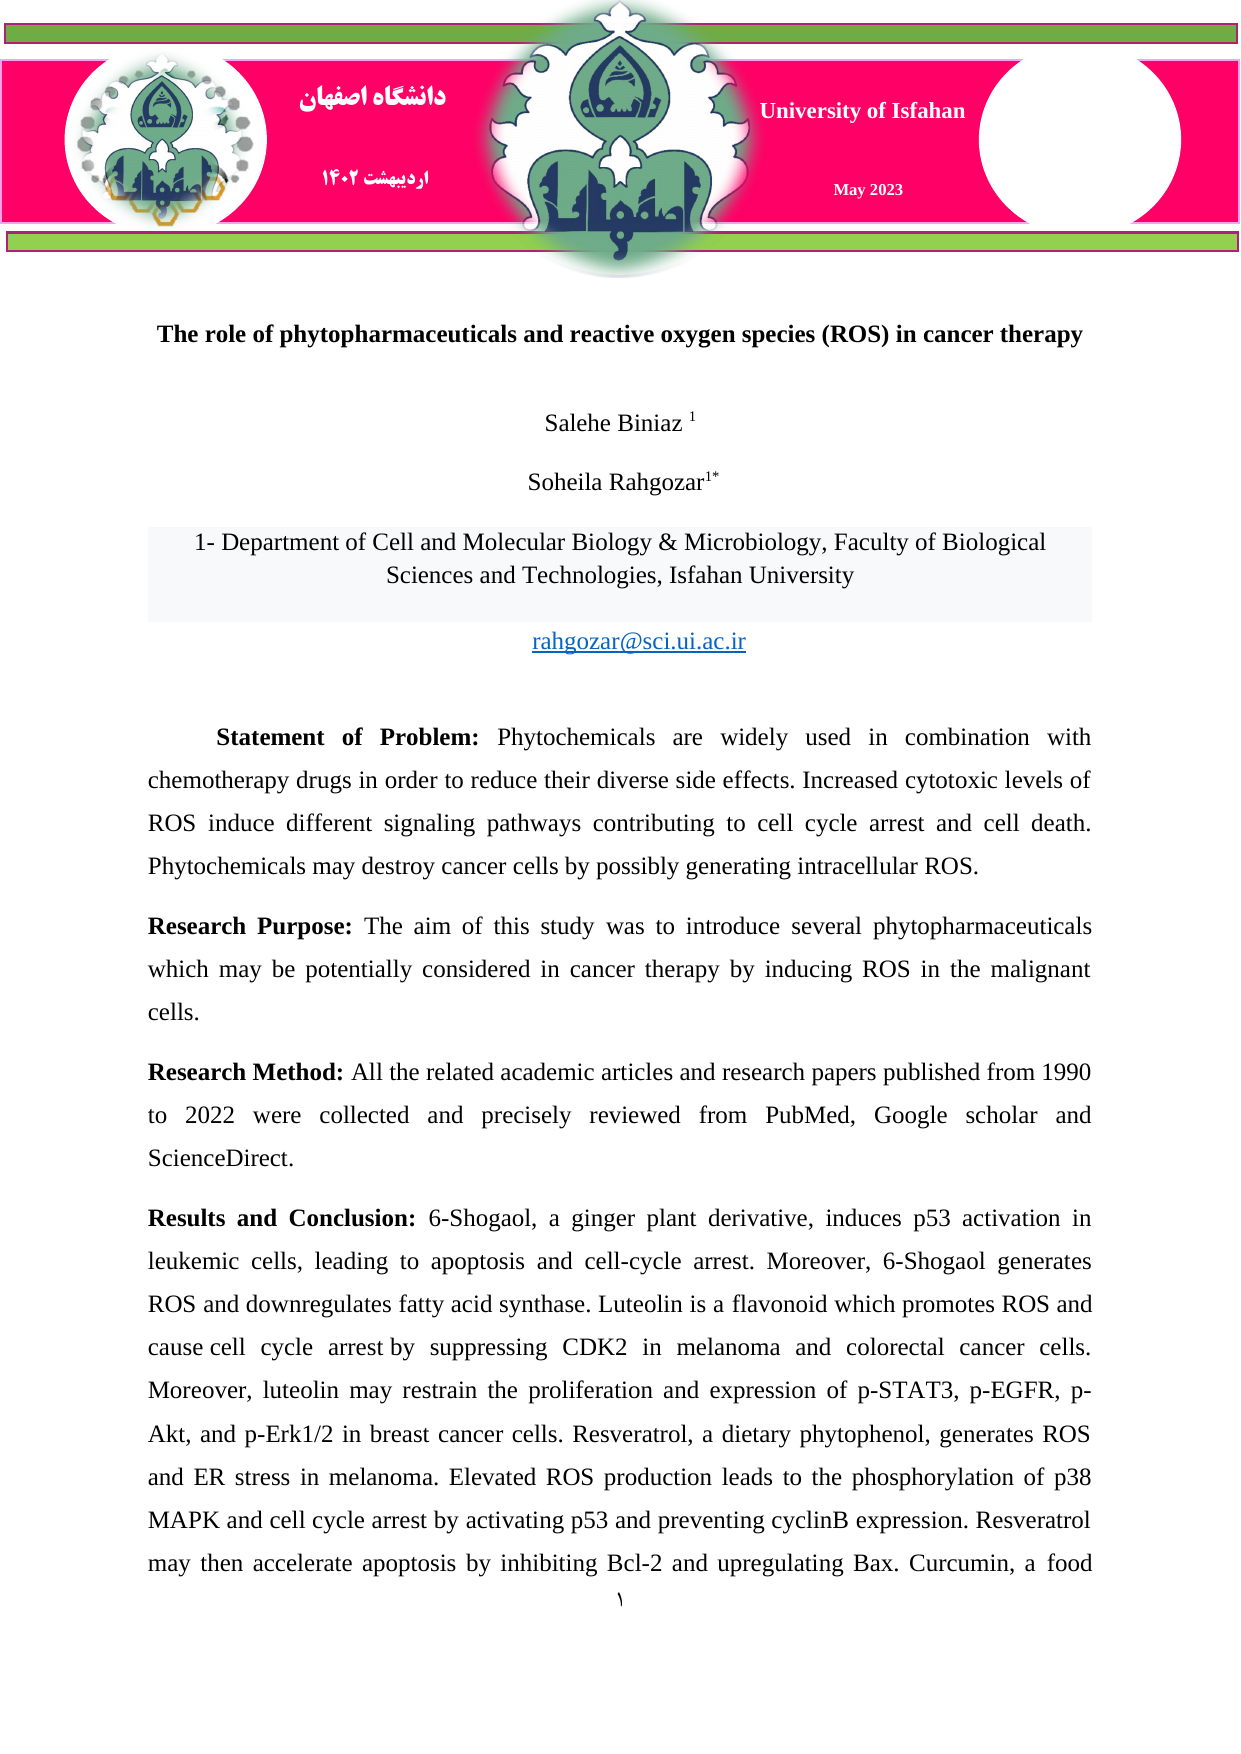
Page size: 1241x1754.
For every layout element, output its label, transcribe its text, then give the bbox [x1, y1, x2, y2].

text Research Method: All the related academic articles and research papers published from 1990 to 2022 were collected and precisely reviewed from PubMed, Google scholar and ScienceDirect. [148, 1057, 1092, 1172]
text ‌ Statement of Problem: Phytochemicals are widely used in combination with chemotherapy drugs in order to reduce their diverse side effects. Increased cytotoxic levels of ROS induce different signaling pathways contributing to cell cycle arrest and cell death. Phytochemicals may destroy cancer cells by possibly generating intracellular ROS. [148, 722, 1092, 880]
text Research Purpose: The aim of this study was to introduce several phytopharmaceuticals which may be potentially considered in cancer therapy by inducing ROS in the malignant cells. [148, 911, 1092, 1026]
text rahgozar@sci.ui.ac.ir [185, 626, 1092, 655]
text Salehe Biniaz 1 [148, 408, 1092, 436]
picture [500, 19, 738, 257]
text Soheila Rahgozar1* [148, 467, 1092, 496]
text 1- Department of Cell and Molecular Biology & Microbiology, Faculty of Biological Sciences and Technologies, Isfahan University [148, 527, 1092, 589]
text The role of phytopharmaceuticals and reactive oxygen species (ROS) in cancer therapy [148, 319, 1092, 348]
picture [74, 63, 257, 230]
